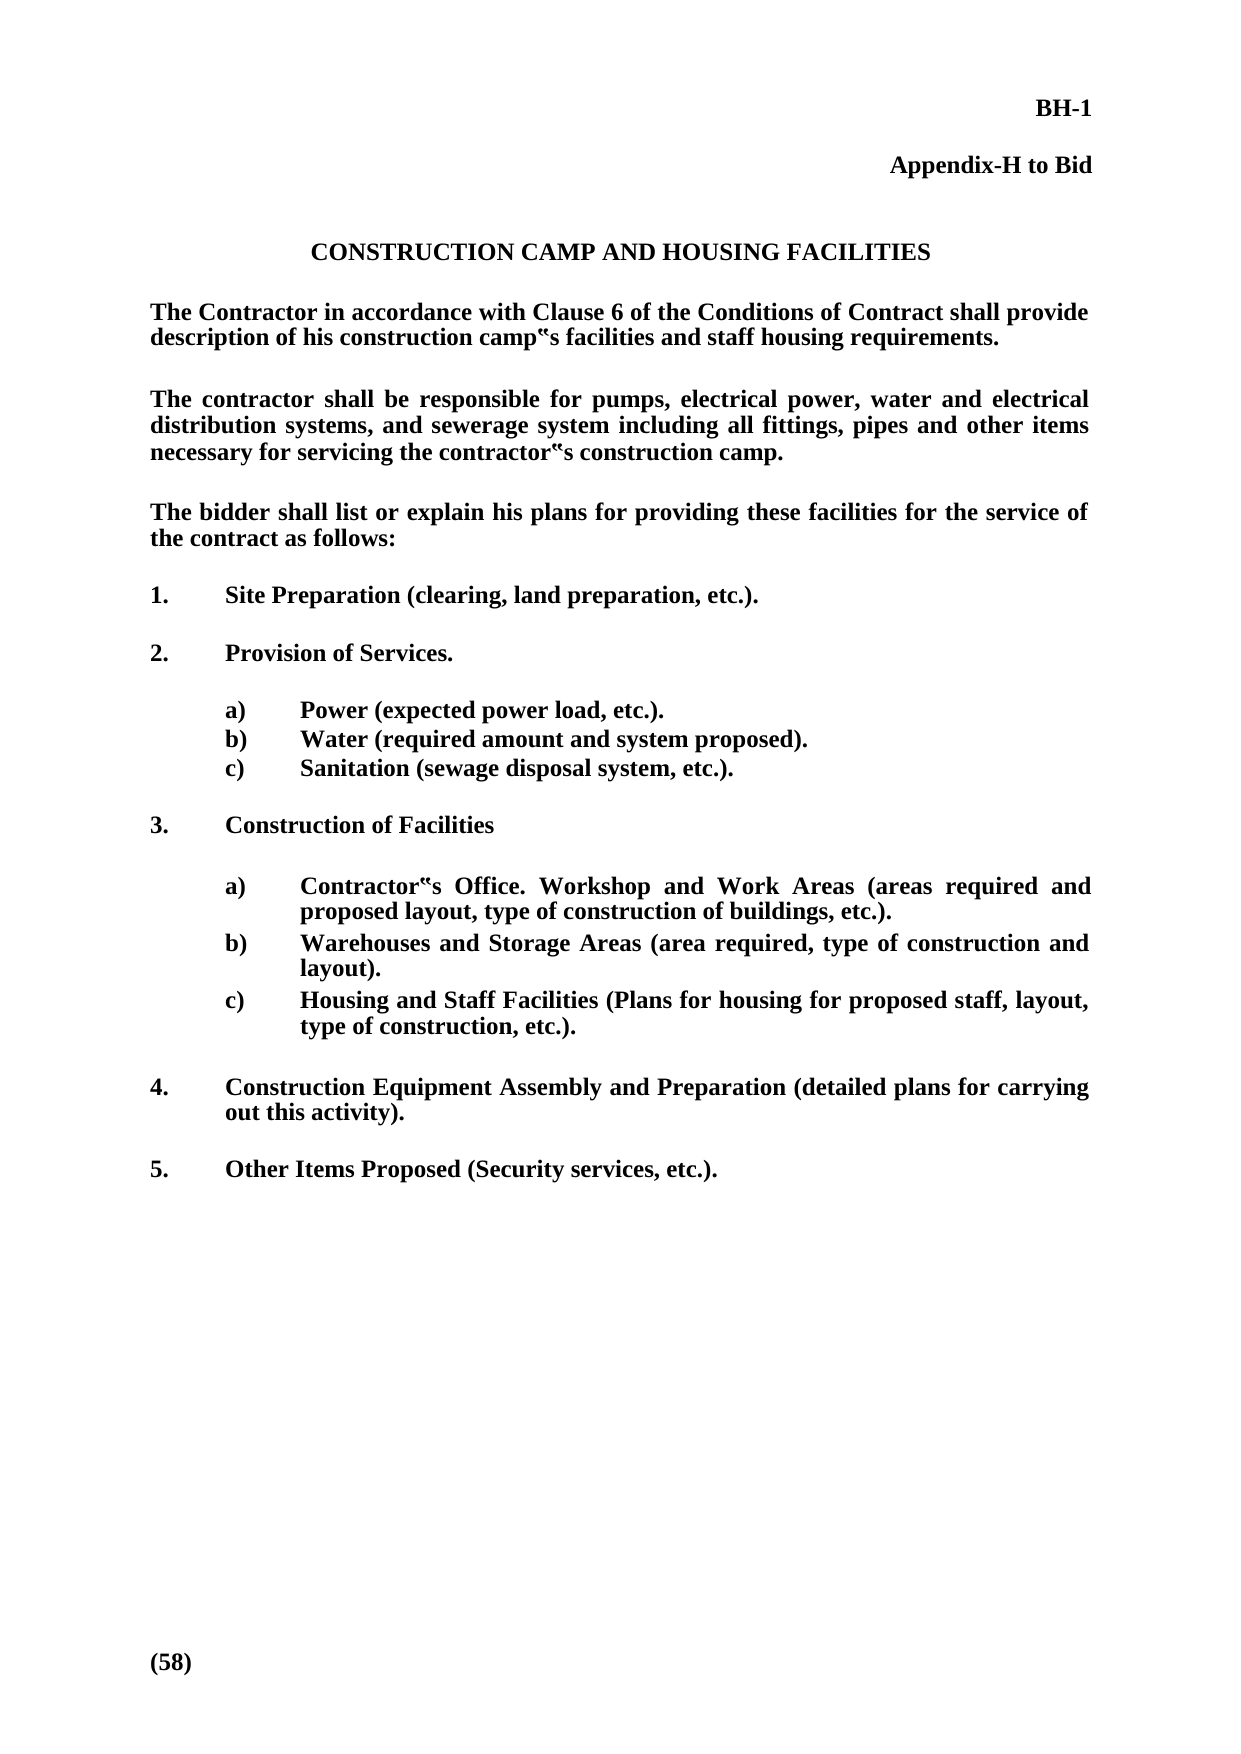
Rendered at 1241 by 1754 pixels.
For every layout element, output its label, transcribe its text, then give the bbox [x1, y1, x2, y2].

text Appendix-H to Bid [150, 151, 1092, 179]
list Power (expected power load, etc.). [225, 695, 1092, 724]
list Warehouses and Storage Areas (area required, type of construction and layout). [225, 931, 1090, 982]
list Construction Equipment Assembly and Preparation (detailed plans for carrying out this activity). [150, 1074, 1090, 1126]
text The contractor shall be responsible for pumps, electrical power, water and electrical distribution systems, and sewerage system including all fittings, pipes and other items necessary for servicing the contractor‟s construction camp. [150, 386, 1090, 465]
text The bidder shall list or explain his plans for providing these facilities for the service of the contract as follows: [150, 500, 1090, 551]
text The Contractor in accordance with Clause 6 of the Conditions of Contract shall provide description of his construction camp‟s facilities and staff housing requirements. [150, 300, 1090, 351]
text BH-1 [150, 93, 1092, 122]
list Sanitation (sewage disposal system, etc.). [225, 753, 1092, 782]
list Housing and Staff Facilities (Plans for housing for proposed staff, layout, type of construction, etc.). [225, 988, 1090, 1040]
list Construction of Facilities [150, 810, 1092, 839]
list Site Preparation (clearing, land preparation, etc.). [150, 580, 1092, 609]
list Contractor‟s Office. Workshop and Work Areas (areas required and proposed layout, type of construction of buildings, etc.). [225, 874, 1092, 925]
list Other Items Proposed (Security services, etc.). [150, 1154, 1092, 1183]
list Provision of Services. [150, 638, 1092, 667]
list Water (required amount and system proposed). [225, 724, 1092, 753]
text (58) [150, 1647, 1092, 1676]
text CONSTRUCTION CAMP AND HOUSING FACILITIES [310, 237, 1092, 266]
